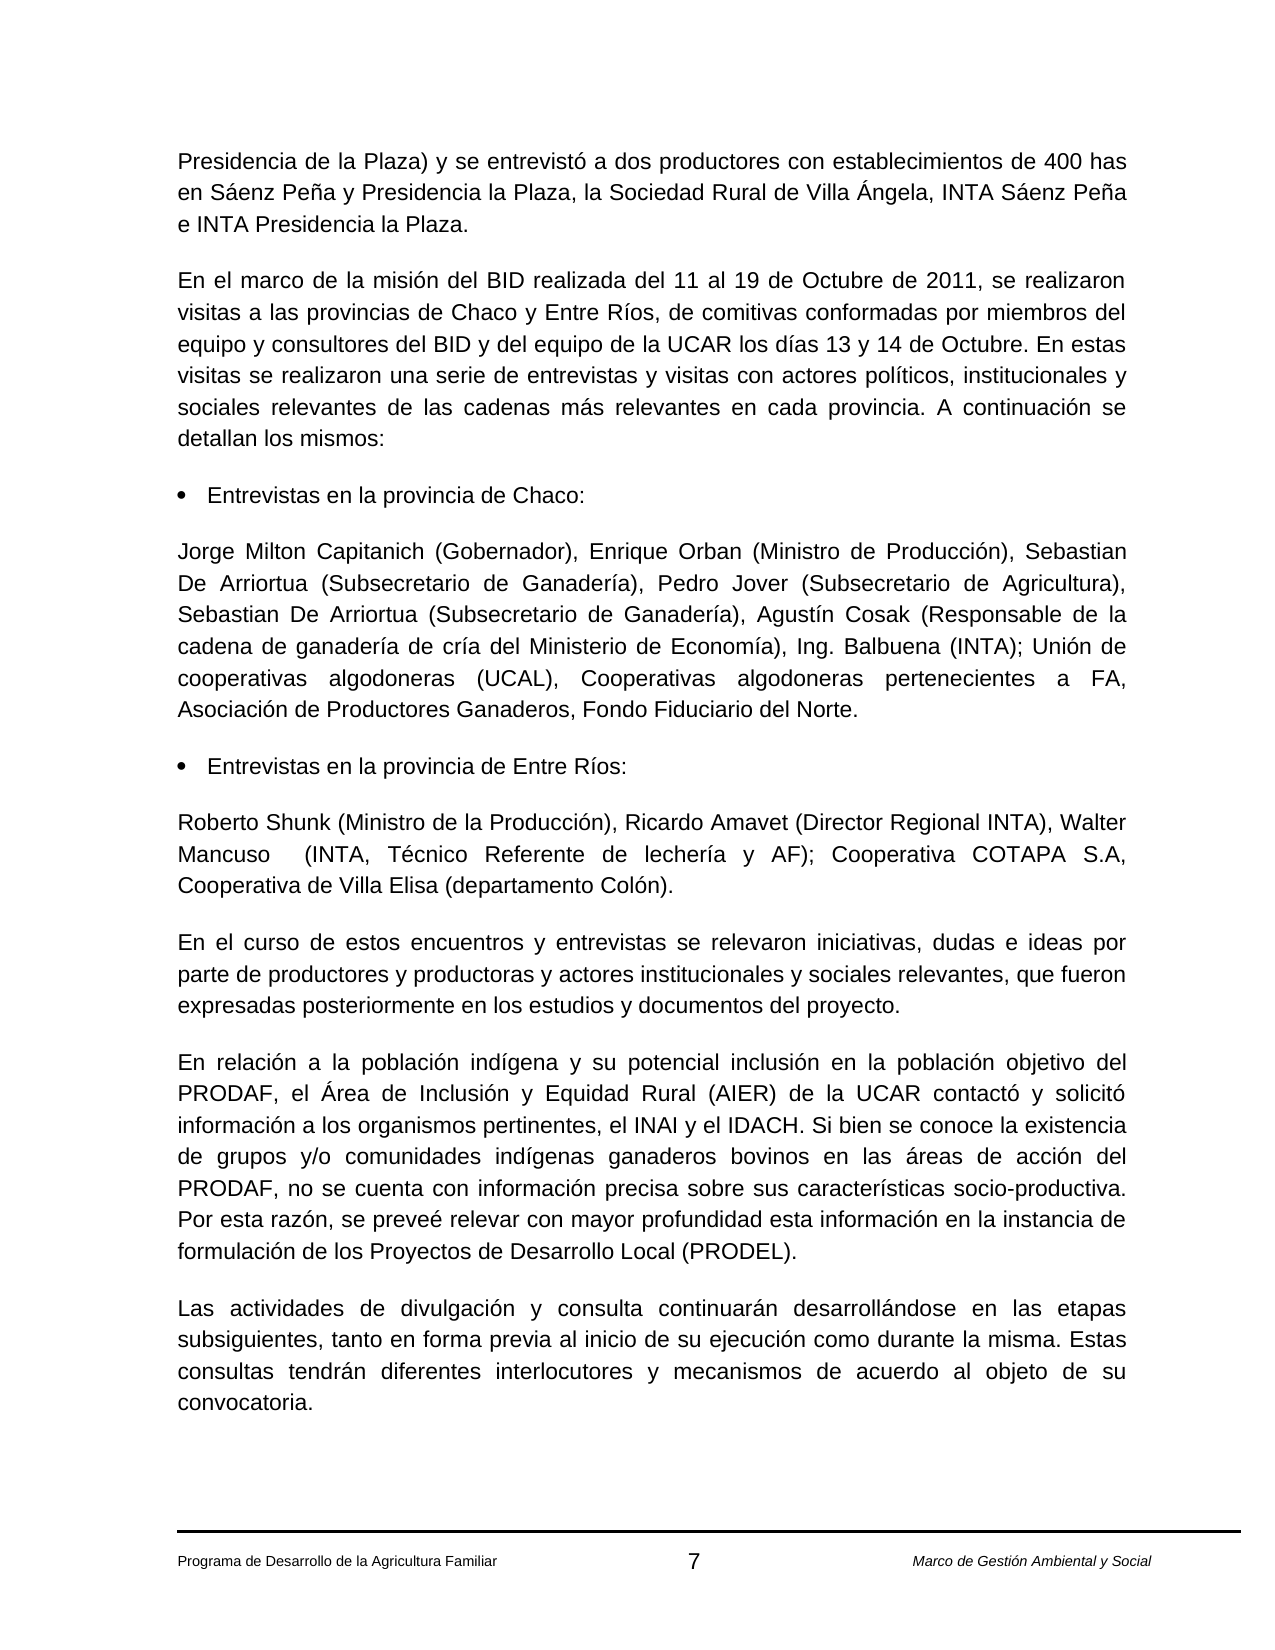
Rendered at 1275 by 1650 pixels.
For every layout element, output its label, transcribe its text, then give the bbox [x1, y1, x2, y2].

text Las actividades de divulgación y consulta continuarán desarrollándose en las etapas subsiguientes, tanto en forma previa al inicio de su ejecución como durante la misma. Estas consultas tendrán diferentes interlocutores y mecanismos de acuerdo al objeto de su convocatoria. [177, 1294, 1127, 1416]
text En el curso de estos encuentros y entrevistas se relevaron iniciativas, dudas e ideas por parte de productores y productoras y actores institucionales y sociales relevantes, que fueron expresadas posteriormente en los estudios y documentos del proyecto. [177, 929, 1127, 1018]
text En relación a la población indígena y su potencial inclusión en la población objetivo del PRODAF, el Área de Inclusión y Equidad Rural (AIER) de contactó y solicitó información a los organismos pertinentes, el INAI y el IDACH. Si bien se conoce la existencia de grupos y/o comunidades indígenas ganaderos bovinos en las áreas de acción del PRODAF, no se cuenta con información precisa sobre sus características socio-productiva. Por esta razón, se preveé relevar con mayor profundidad esta información en la instancia de formulación de los Proyectos de Desarrollo Local (PRODEL). [177, 1049, 1127, 1264]
text En el marco de la misión del BID realizada del 11 al 19 de Octubre de 2011, se realizaron visitas a las provincias de Chaco y Entre Ríos, de comitivas conformadas por miembros del equipo y consultores del BID y del equipo de los días 13 y 14 de Octubre. En estas visitas se realizaron una serie de entrevistas y visitas con actores políticos, institucionales y sociales relevantes de las cadenas más relevantes en cada provincia. A continuación se detallan los mismos: [177, 267, 1127, 452]
text Jorge Milton Capitanich (Gobernador), Enrique Orban (Ministro de Producción), Sebastian De Arriortua (Subsecretario de Ganadería), Pedro Jover (Subsecretario de Agricultura), Sebastian De Arriortua (Subsecretario de Ganadería), Agustín Cosak (Responsable de la cadena de ganadería de cría del Ministerio de Economía), Ing. Balbuena (INTA); Unión de cooperativas algodoneras (UCAL), Cooperativas algodoneras pertenecientes a FA, Asociación de Productores Ganaderos, Fondo Fiduciario del Norte. [177, 538, 1127, 722]
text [177, 148, 1127, 237]
list Entrevistas en la provincia de Entre Ríos: [177, 753, 1127, 779]
list Entrevistas en la provincia de Chaco: [177, 482, 1127, 508]
text Roberto Shunk (Ministro de ), Ricardo Amavet (Director Regional INTA), Walter Mancuso (INTA, Técnico Referente de lechería y AF); Cooperativa COTAPA S.A, Cooperativa de Villa Elisa (departamento Colón). [177, 809, 1127, 899]
